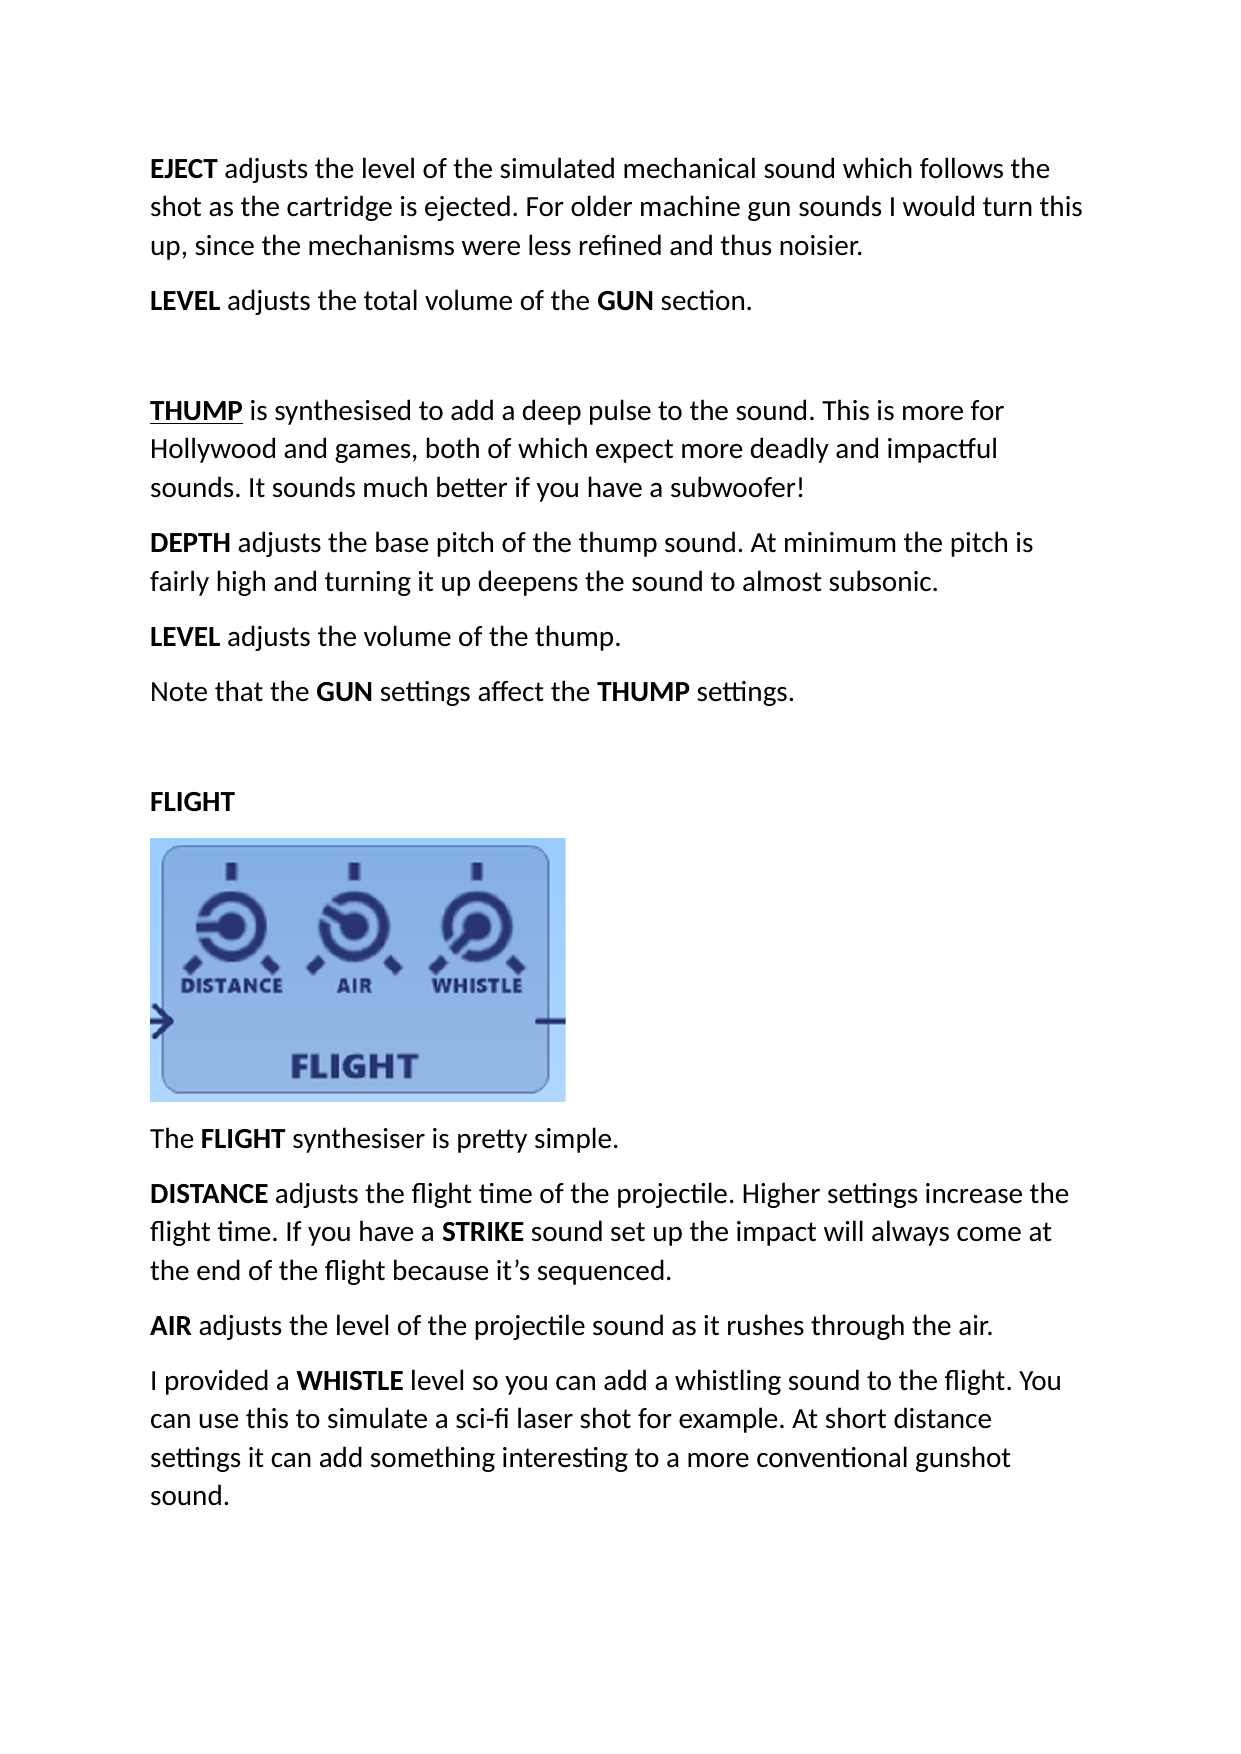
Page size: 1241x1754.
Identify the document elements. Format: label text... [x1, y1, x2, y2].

text DISTANCE adjusts the flight time of the projectile. Higher settings increase the flight time. If you have a STRIKE sound set up the impact will always come at the end of the flight because it’s sequenced. [150, 1175, 1090, 1288]
text DEPTH adjusts the base pitch of the thump sound. At minimum the pitch is fairly high and turning it up deepens the sound to almost subsonic. [150, 524, 1090, 598]
text LEVEL adjusts the total volume of the GUN section. [150, 282, 1090, 318]
text THUMP is synthesised to add a deep pulse to the sound. This is more for Hollywood and games, both of which expect more deadly and impactful sounds. It sounds much better if you have a subwoofer! [150, 392, 1090, 505]
picture [150, 838, 566, 1102]
text Note that the GUN settings affect the THUMP settings. [150, 673, 1090, 708]
text I provided a WHISTLE level so you can add a whistling sound to the flight. You can use this to simulate a sci-fi laser shot for example. At short distance settings it can add something interesting to a more conventional gunshot sound. [150, 1362, 1090, 1513]
text FLIGHT [150, 783, 1090, 819]
text AIR adjusts the level of the projectile sound as it rushes through the air. [150, 1307, 1090, 1343]
text LEVEL adjusts the volume of the thump. [150, 618, 1090, 653]
text EJECT adjusts the level of the simulated mechanical sound which follows the shot as the cartridge is ejected. For older machine gun sounds I would turn this up, since the mechanisms were less refined and thus noisier. [150, 150, 1090, 262]
text The FLIGHT synthesiser is pretty simple. [150, 1120, 1090, 1156]
